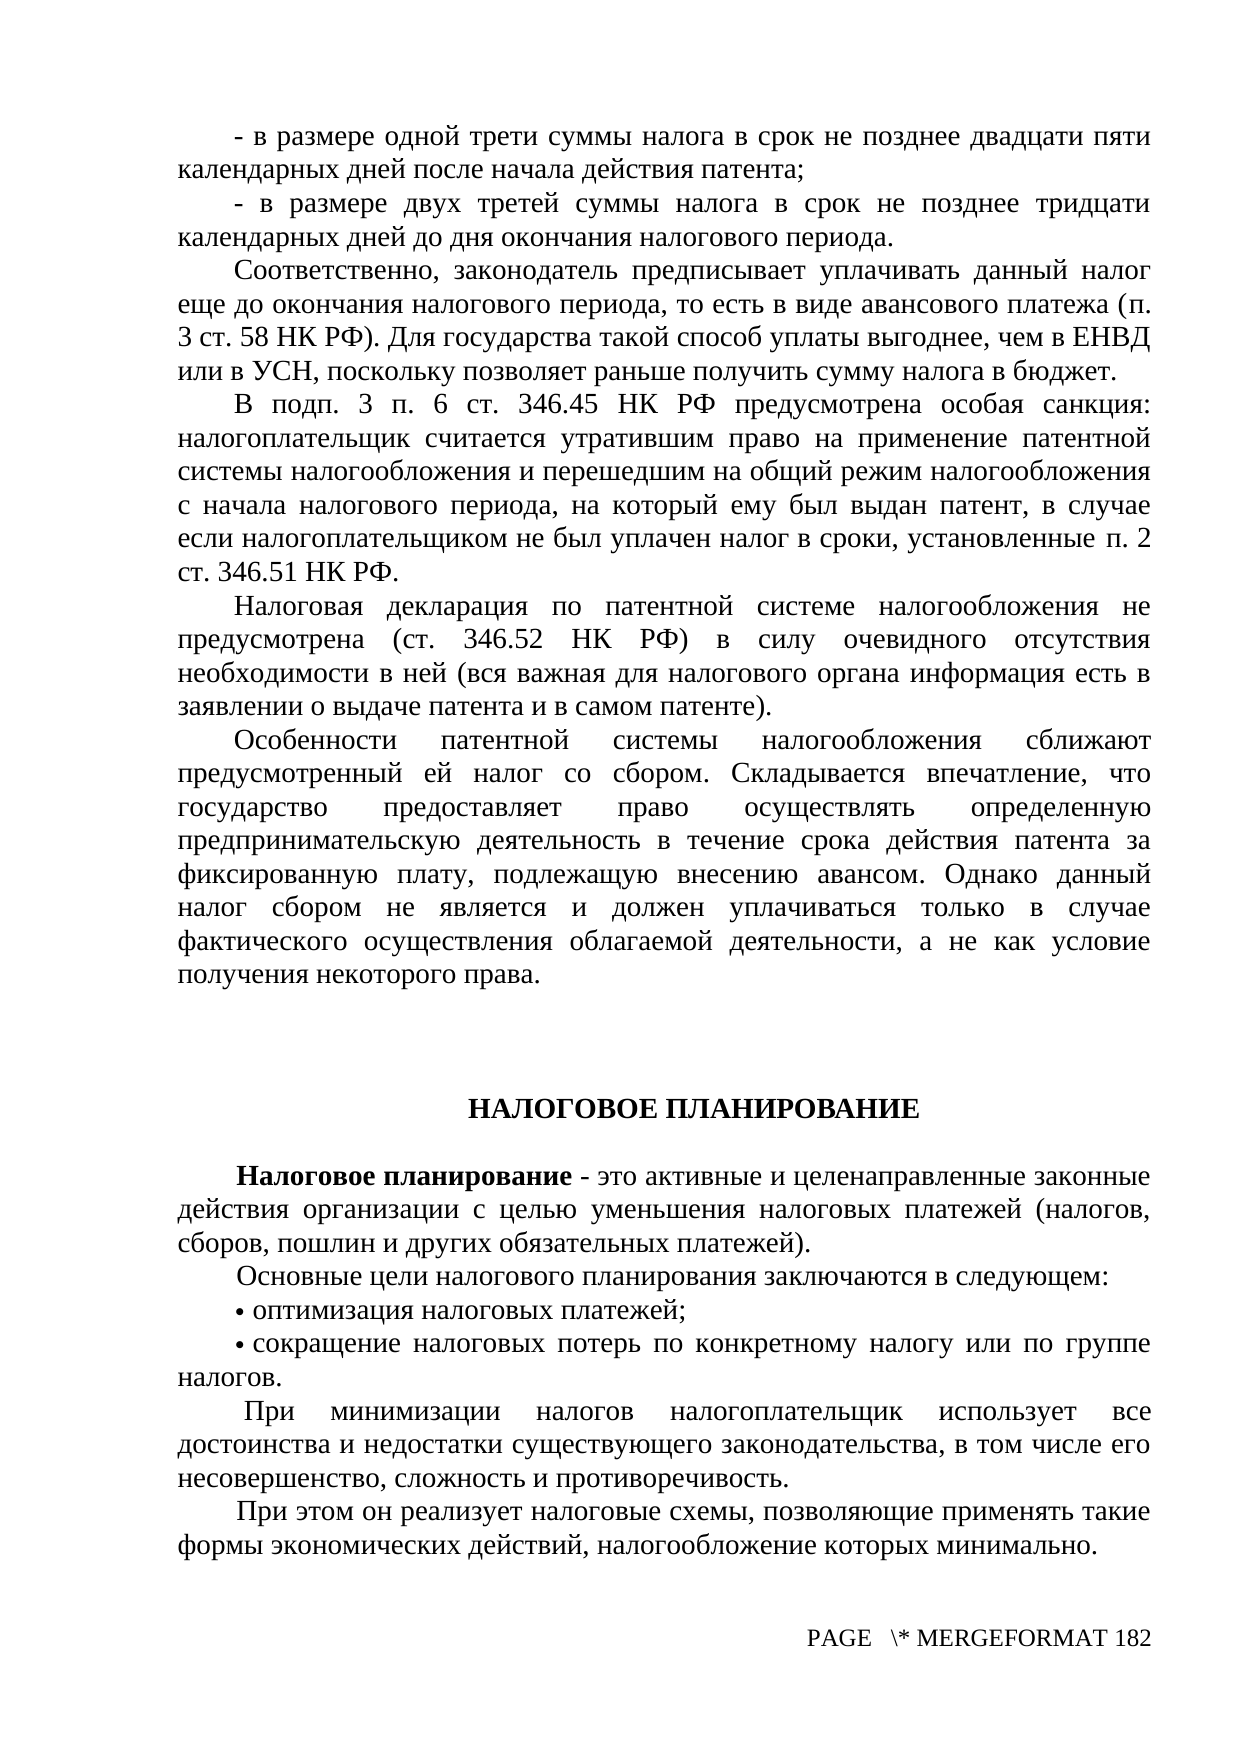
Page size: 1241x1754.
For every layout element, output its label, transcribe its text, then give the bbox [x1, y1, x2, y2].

text Налоговое планирование - это активные и целенаправленные законные действия организации с целью уменьшения налоговых платежей (налогов, сборов, пошлин и других обязательных платежей). [177, 1158, 1152, 1258]
text При минимизации налогов налогоплательщик использует все достоинства и недостатки существующего законодательства, в том числе его несовершенство, сложность и противоречивость. [177, 1393, 1152, 1493]
text - в размере двух третей суммы налога в срок не позднее тридцати календарных дней до дня окончания налогового периода. [177, 185, 1152, 252]
text При этом он реализует налоговые схемы, позволяющие применять такие формы экономических действий, налогообложение которых минимально. [177, 1493, 1152, 1560]
text Соответственно, законодатель предписывает уплачивать данный налог еще до окончания налогового периода, то есть в виде авансового платежа (п. 3 ст. 58 НК РФ). Для государства такой способ уплаты выгоднее, чем в ЕНВД или в УСН, поскольку позволяет раньше получить сумму налога в бюджет. [177, 252, 1152, 386]
text Налоговая декларация по патентной системе налогообложения не предусмотрена (ст. 346.52 НК РФ) в силу очевидного отсутствия необходимости в ней (вся важная для налогового органа информация есть в заявлении о выдаче патента и в самом патенте). [177, 588, 1152, 722]
text В подп. 3 п. 6 ст. 346.45 НК РФ предусмотрена особая санкция: налогоплательщик считается утратившим право на применение патентной системы налогообложения и перешедшим на общий режим налогообложения с начала налогового периода, на который ему был выдан патент, в случае если налогоплательщиком не был уплачен налог в сроки, установленные п. 2 ст. 346.51 НК РФ. [177, 386, 1152, 588]
text Особенности патентной системы налогообложения сближают предусмотренный ей налог со сбором. Складывается впечатление, что государство предоставляет право осуществлять определенную предпринимательскую деятельность в течение срока действия патента за фиксированную плату, подлежащую внесению авансом. Однако данный налог сбором не является и должен уплачиваться только в случае фактического осуществления облагаемой деятельности, а не как условие получения некоторого права. [177, 722, 1152, 990]
text Основные цели налогового планирования заключаются в следующем: [177, 1258, 1152, 1292]
list оптимизация налоговых платежей; [177, 1292, 1152, 1326]
text - в размере одной трети суммы налога в срок не позднее двадцати пяти календарных дней после начала действия патента; [177, 118, 1152, 185]
list сокращение налоговых потерь по конкретному налогу или по группе налогов. [177, 1326, 1152, 1393]
text НАЛОГОВОЕ ПЛАНИРОВАНИЕ [177, 1091, 1152, 1124]
